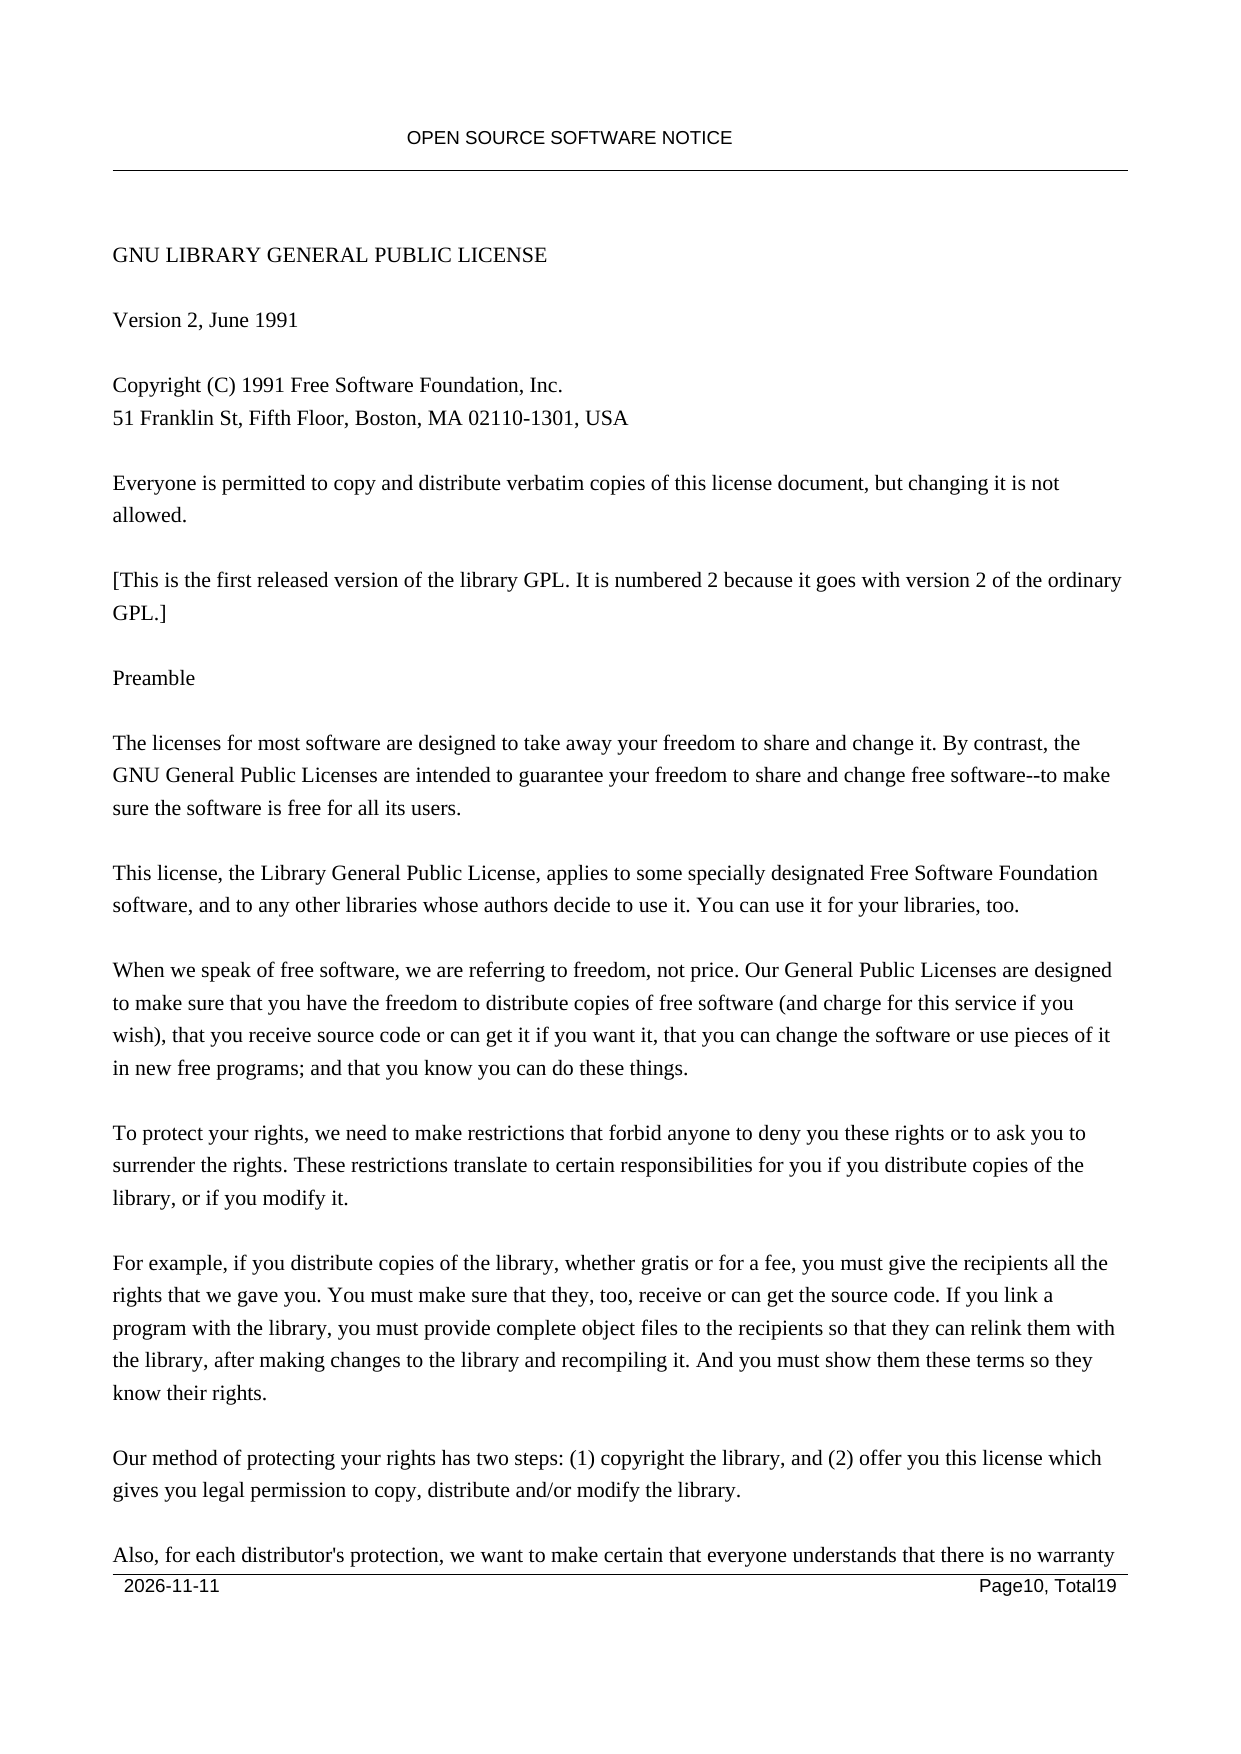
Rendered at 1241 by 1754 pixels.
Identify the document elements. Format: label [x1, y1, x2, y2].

text [112, 206, 1128, 1571]
